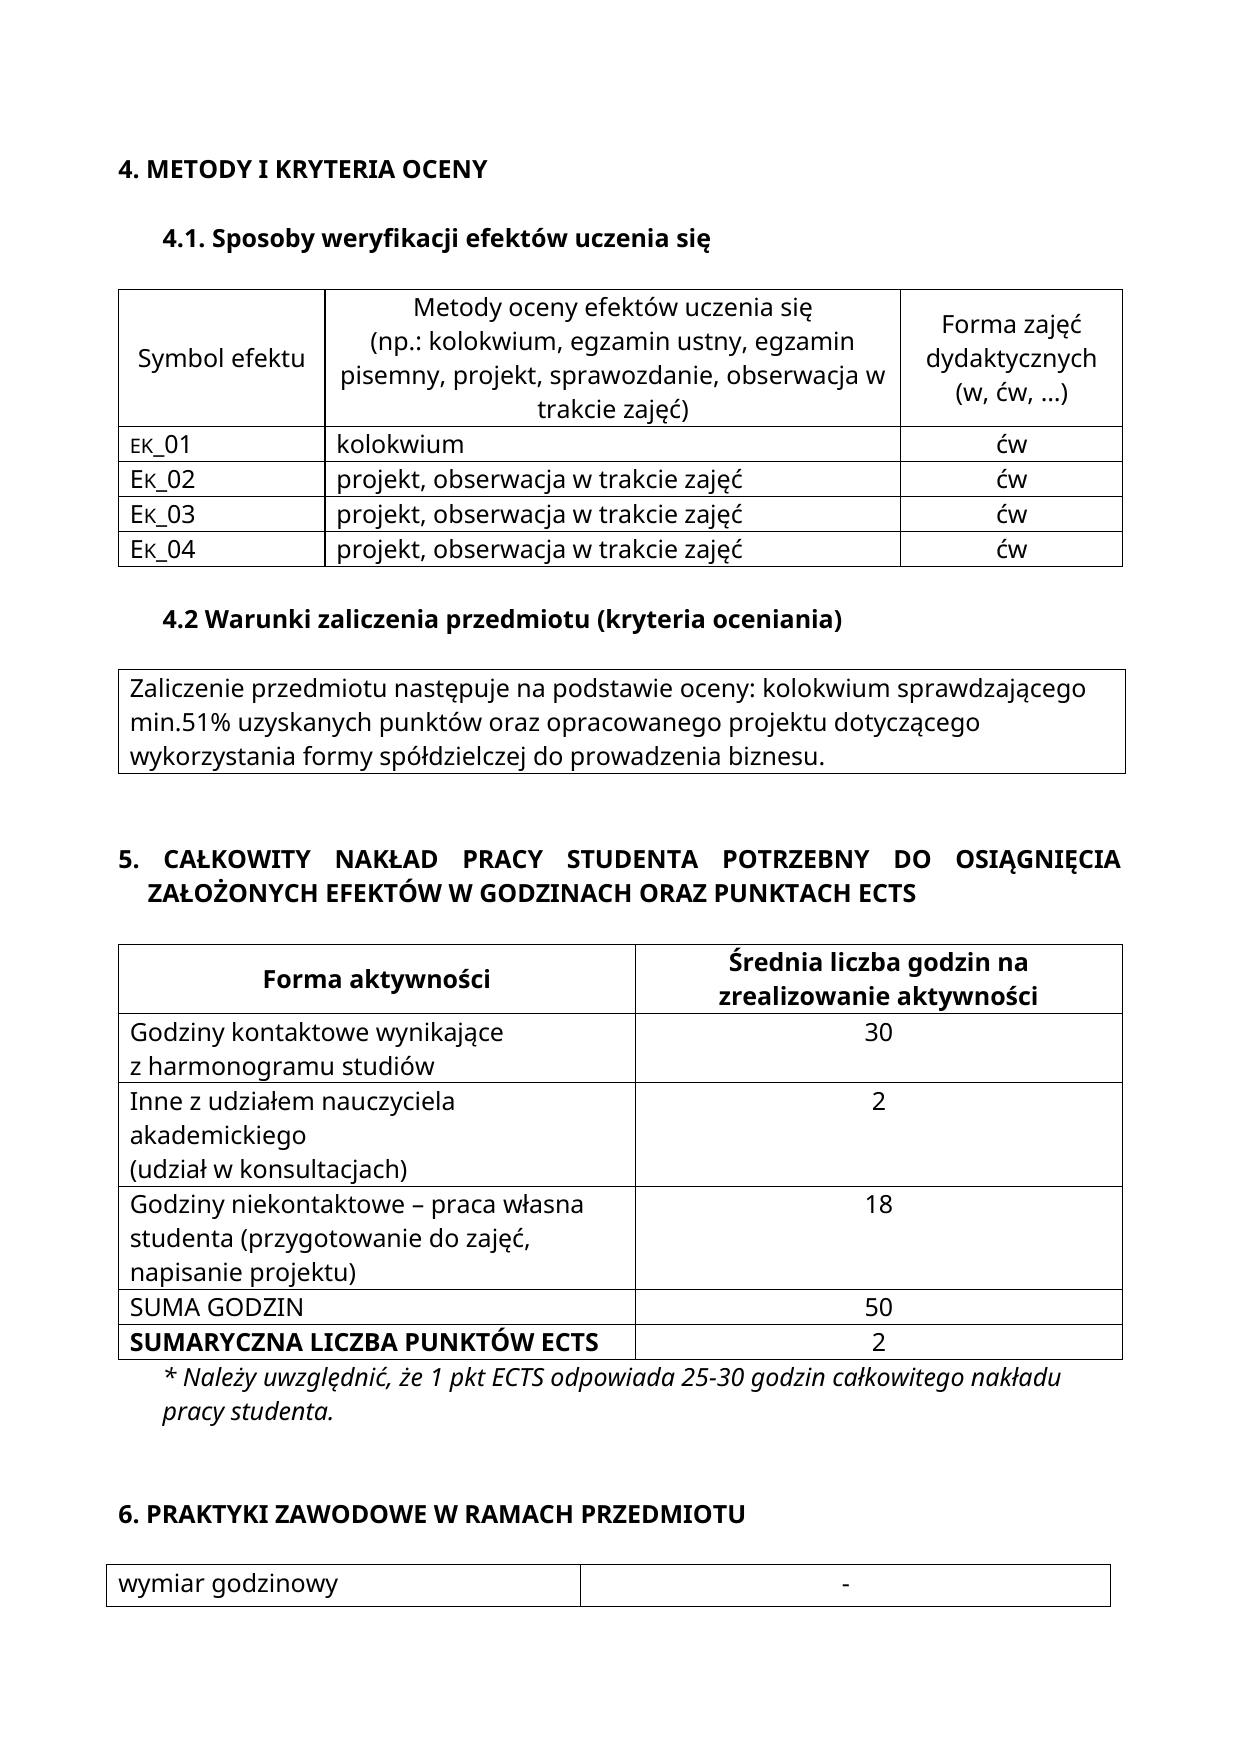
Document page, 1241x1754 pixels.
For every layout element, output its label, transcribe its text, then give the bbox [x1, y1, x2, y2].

table_cell projekt, obserwacja w trakcie zajęć [326, 497, 900, 531]
table_header wymiar godzinowy [107, 1565, 580, 1606]
table_header Symbol efektu [119, 290, 324, 426]
table_cell projekt, obserwacja w trakcie zajęć [326, 462, 900, 496]
text 4.1. Sposoby weryfikacji efektów uczenia się [162, 220, 1122, 254]
table_header Metody oceny efektów uczenia się (np.: kolokwium, egzamin ustny, egzamin pisemny, projekt, sprawozdanie, obserwacja w trakcie zajęć) [326, 290, 900, 426]
text 5. CAŁKOWITY NAKŁAD PRACY STUDENTA POTRZEBNY DO OSIĄGNIĘCIA ZAŁOŻONYCH EFEKTÓW W GODZINACH ORAZ PUNKTACH ECTS [118, 842, 1122, 910]
table_cell ek_01 [119, 427, 324, 461]
table_cell Ek_03 [119, 497, 324, 531]
table_cell projekt, obserwacja w trakcie zajęć [326, 532, 900, 566]
table_header - [581, 1565, 1110, 1606]
table_cell ćw [901, 497, 1122, 531]
table_cell ćw [901, 427, 1122, 461]
table_cell 30 [636, 1014, 1122, 1082]
table_cell SUMARYCZNA LICZBA PUNKTÓW ECTS [119, 1325, 635, 1359]
table_cell Ek_02 [119, 462, 324, 496]
table_cell 18 [636, 1187, 1122, 1289]
table_header Zaliczenie przedmiotu następuje na podstawie oceny: kolokwium sprawdzającego min.51% uzyskanych punktów oraz opracowanego projektu dotyczącego wykorzystania formy spółdzielczej do prowadzenia biznesu. [119, 670, 1125, 773]
text * Należy uwzględnić, że 1 pkt ECTS odpowiada 25-30 godzin całkowitego nakładu pracy studenta. [162, 1360, 1122, 1428]
table_cell Inne z udziałem nauczyciela akademickiego (udział w konsultacjach) [119, 1083, 635, 1186]
table_cell ćw [901, 462, 1122, 496]
text 4.2 Warunki zaliczenia przedmiotu (kryteria oceniania) [162, 601, 1122, 635]
text 6. PRAKTYKI ZAWODOWE W RAMACH PRZEDMIOTU [118, 1496, 1122, 1530]
text 4. METODY I KRYTERIA OCENY [118, 152, 1122, 186]
table_cell Ek_04 [119, 532, 324, 566]
table_cell ćw [901, 532, 1122, 566]
table_header Forma zajęć dydaktycznych (w, ćw, …) [901, 290, 1122, 426]
table_header Forma aktywności [119, 945, 635, 1013]
table_cell Godziny niekontaktowe – praca własna studenta (przygotowanie do zajęć, napisanie projektu) [119, 1187, 635, 1289]
table_cell Godziny kontaktowe wynikające z harmonogramu studiów [119, 1014, 635, 1082]
table_cell SUMA GODZIN [119, 1290, 635, 1324]
table_cell kolokwium [326, 427, 900, 461]
table_cell 2 [636, 1083, 1122, 1186]
table_cell 50 [636, 1290, 1122, 1324]
table_header Średnia liczba godzin na zrealizowanie aktywności [636, 945, 1122, 1013]
table_cell 2 [636, 1325, 1122, 1359]
